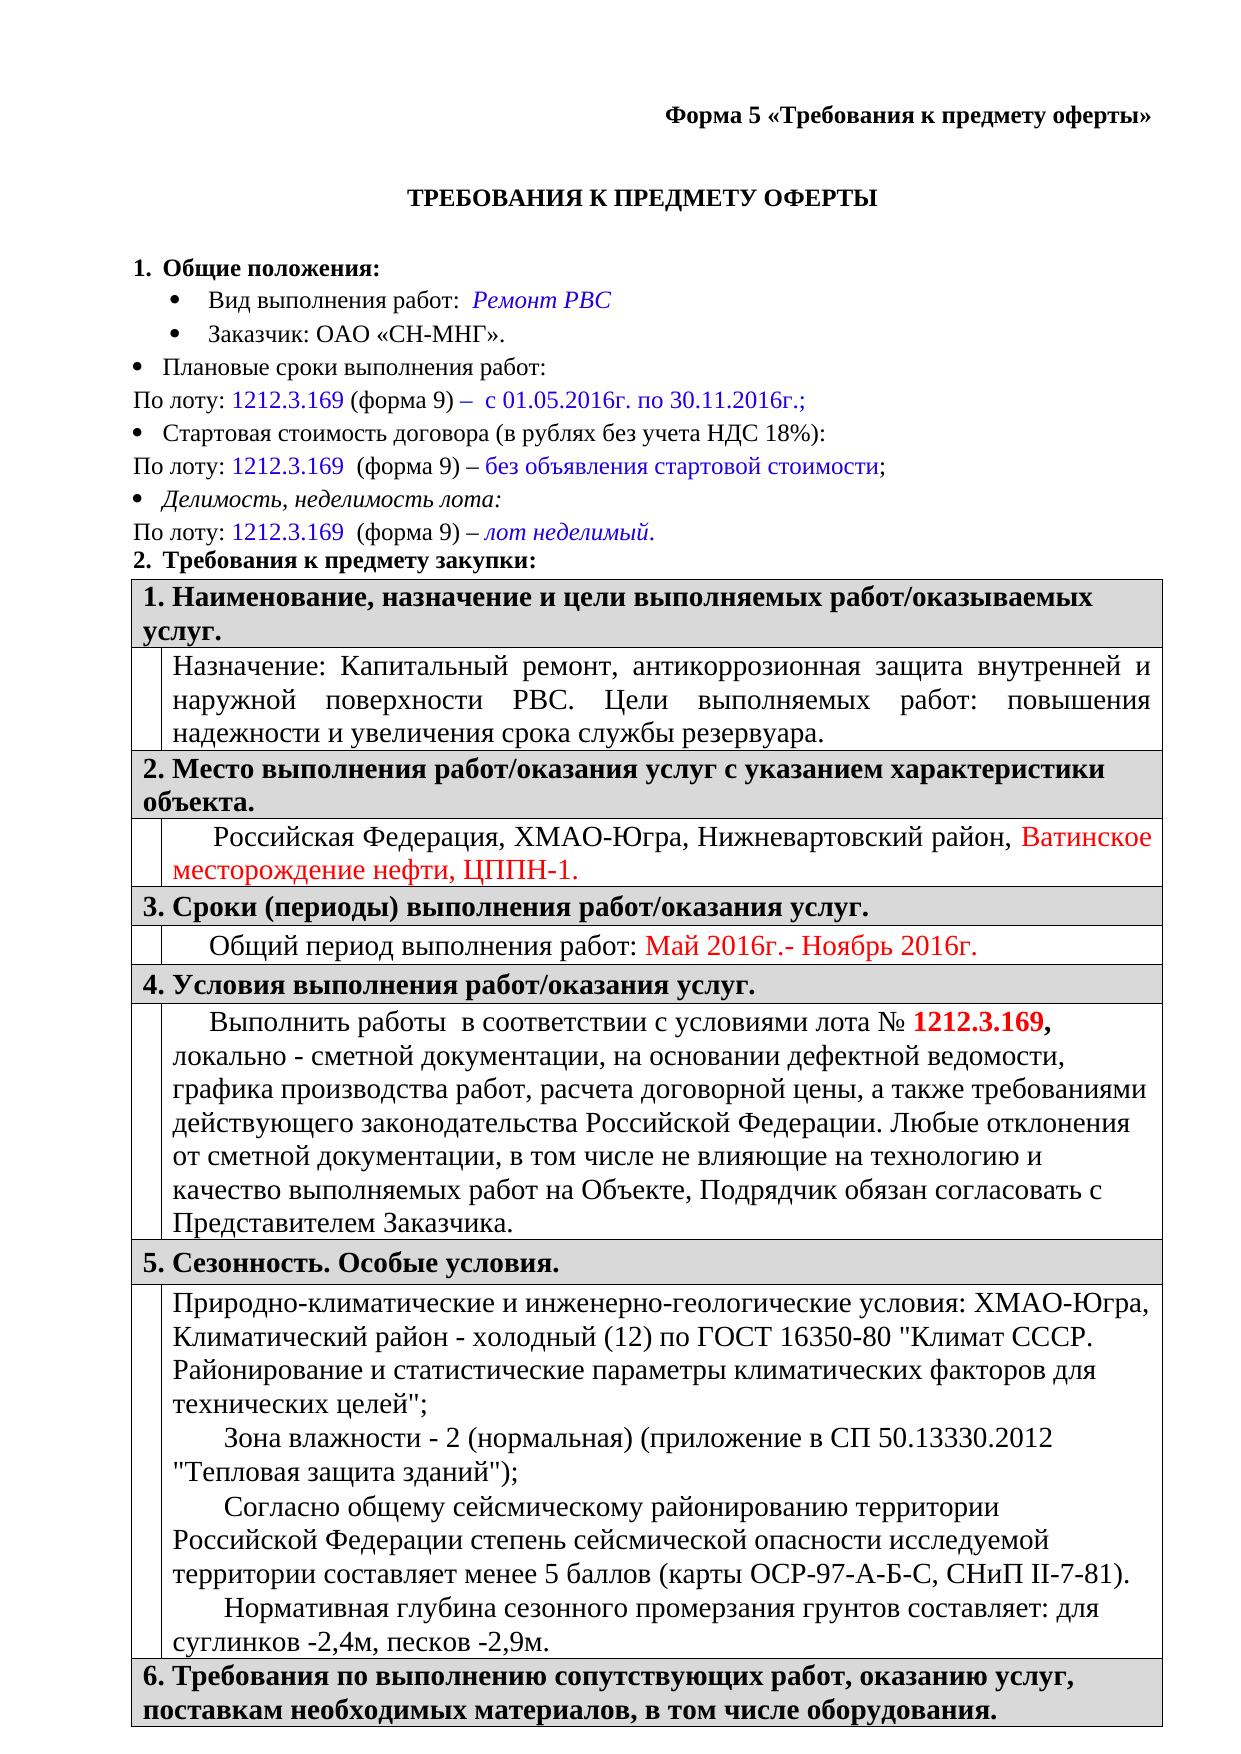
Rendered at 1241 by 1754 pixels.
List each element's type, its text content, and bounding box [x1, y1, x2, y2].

table_cell 6. Требования по выполнению сопутствующих работ, оказанию услуг, поставкам необходимых материалов, в том числе оборудования. [132, 1659, 1162, 1726]
table_cell Согласно общему сейсмическому районированию территории Российской Федерации степень сейсмической опасности исследуемой территории составляет менее 5 баллов (карты ОСР-97-А-Б-С, СНиП II-7-81). [162, 1488, 1162, 1589]
list Общие положения: [133, 253, 1152, 281]
table_cell Нормативная глубина сезонного промерзания грунтов составляет: для суглинков -2,4м, песков -2,9м. [162, 1589, 1162, 1657]
text По лоту: 1212.3.169 (форма 9) – лот неделимый. [133, 517, 1152, 546]
table_cell 4. Условия выполнения работ/оказания услуг. [132, 965, 1162, 1003]
table_cell 2. Место выполнения работ/оказания услуг с указанием характеристики объекта. [132, 751, 1162, 818]
text ТРЕБОВАНИЯ К ПРЕДМЕТУ ОФЕРТЫ [133, 183, 1152, 211]
table_cell 3. Сроки (периоды) выполнения работ/оказания услуг. [132, 887, 1162, 925]
table_cell Зона влажности - 2 (нормальная) (приложение в СП 50.13330.2012 "Тепловая защита зданий"); [162, 1420, 1162, 1488]
list Вид выполнения работ: Ремонт РВС [170, 286, 1152, 314]
table_cell Российская Федерация, ХМАО-Югра, Нижневартовский район, Ватинское месторождение нефти, ЦППН-1. [162, 819, 1162, 886]
text По лоту: 1212.3.169 (форма 9) – с 01.05.2016г. по 30.11.2016г.; [133, 385, 1152, 413]
list Делимость, неделимость лота: [133, 484, 1152, 512]
table_cell Общий период выполнения работ: Май 2016г.- Ноябрь 2016г. [162, 926, 1162, 964]
text Форма 5 «Требования к предмету оферты» [133, 100, 1152, 129]
table_cell Выполнить работы в соответствии с условиями лота № 1212.3.169, локально - сметной документации, на основании дефектной ведомости, графика производства работ, расчета договорной цены, а также требованиями действующего законодательства Российской Федерации. Любые отклонения от сметной документации, в том числе не влияющие на технологию и качество выполняемых работ на Объекте, Подрядчик обязан согласовать с Представителем Заказчика. [162, 1004, 1162, 1239]
list Требования к предмету закупки: [133, 546, 1152, 574]
text По лоту: 1212.3.169 (форма 9) – без объявления стартовой стоимости; [133, 451, 1152, 479]
table_cell [132, 926, 161, 964]
table_header 1. Наименование, назначение и цели выполняемых работ/оказываемых услуг. [132, 580, 1162, 647]
table_cell Природно-климатические и инженерно-геологические условия: ХМАО-Югра, Климатический район - холодный (12) по ГОСТ 16350-80 "Климат СССР. Районирование и статистические параметры климатических факторов для технических целей"; [162, 1285, 1162, 1419]
list Стартовая стоимость договора (в рублях без учета НДС 18%): [133, 418, 1152, 446]
list Заказчик: ОАО «СН-МНГ». [170, 319, 1152, 347]
table_cell Назначение: Капитальный ремонт, антикоррозионная защита внутренней и наружной поверхности РВС. Цели выполняемых работ: повышения надежности и увеличения срока службы резервуара. [162, 648, 1162, 750]
table_cell [132, 1285, 161, 1657]
list Плановые сроки выполнения работ: [133, 352, 1152, 380]
table_cell [132, 1004, 161, 1239]
table_cell 5. Сезонность. Особые условия. [132, 1240, 1162, 1284]
table_cell [132, 819, 161, 886]
table_cell [132, 648, 161, 750]
